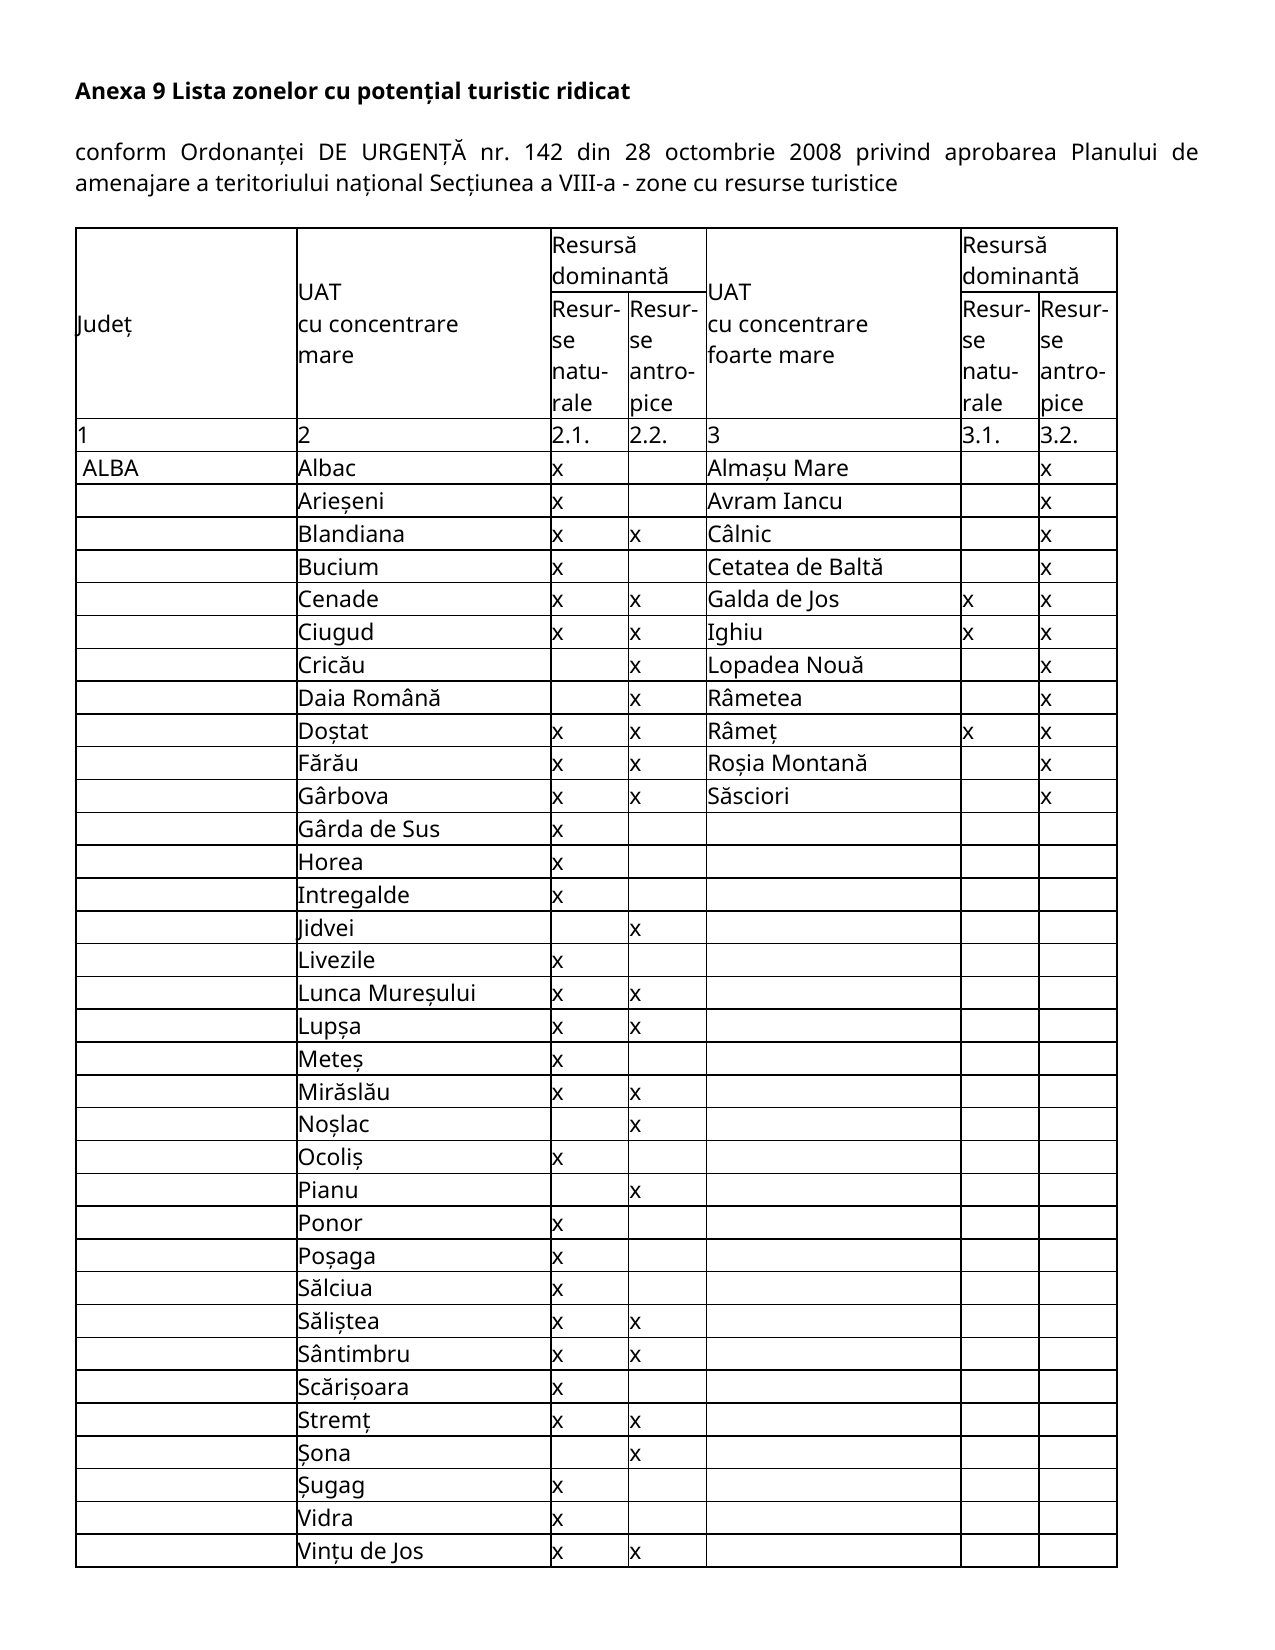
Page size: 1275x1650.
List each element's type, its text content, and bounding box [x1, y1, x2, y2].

table_cell x [629, 1404, 706, 1435]
table_cell x [629, 1174, 706, 1205]
table_cell [629, 879, 706, 910]
table_cell x [552, 1371, 628, 1402]
table_cell Mirăslău [298, 1076, 550, 1107]
table_cell x [552, 1502, 628, 1533]
table_cell [552, 1437, 628, 1468]
table_cell [707, 879, 960, 910]
table_cell Vidra [298, 1502, 550, 1533]
table_cell [552, 912, 628, 943]
table_cell Lopadea Nouă [707, 649, 960, 680]
table_cell x [629, 1108, 706, 1139]
table_cell [1040, 846, 1116, 877]
table_cell [707, 1371, 960, 1402]
text Anexa 9 Lista zonelor cu potențial turistic ridicat [75, 75, 1200, 106]
table_cell [629, 452, 706, 483]
table_cell x [1040, 551, 1116, 582]
table_cell [962, 747, 1038, 779]
table_cell Gârda de Sus [298, 813, 550, 844]
table_cell [707, 1240, 960, 1271]
table_cell Fărău [298, 747, 550, 779]
table_cell Meteş [298, 1043, 550, 1074]
table_cell Roşia Montană [707, 747, 960, 779]
table_header Resursă dominantă [552, 229, 706, 291]
table_cell 2 [298, 419, 550, 451]
table_header UAT cu concentrare mare [298, 229, 550, 418]
table_cell [707, 1010, 960, 1041]
table_cell Săliştea [298, 1305, 550, 1336]
table_cell [77, 583, 296, 614]
table_cell x [962, 715, 1038, 746]
table_cell Jidvei [298, 912, 550, 943]
table_cell Câlnic [707, 518, 960, 549]
table_cell [962, 1469, 1038, 1501]
table_cell Almaşu Mare [707, 452, 960, 483]
table_cell [962, 944, 1038, 976]
table_cell x [552, 583, 628, 614]
table_cell x [552, 715, 628, 746]
table_cell [77, 1174, 296, 1205]
table_cell [707, 912, 960, 943]
text conform Ordonanței DE URGENŢĂ nr. 142 din 28 octombrie 2008 privind aprobarea Planului de amenajare a teritoriului naţional Secţiunea a VIII-a - zone cu resurse turistice [75, 135, 1200, 198]
table_cell [629, 1371, 706, 1402]
table_cell x [629, 583, 706, 614]
table_cell [962, 1338, 1038, 1369]
table_cell Cetatea de Baltă [707, 551, 960, 582]
table_cell x [552, 813, 628, 844]
table_cell 3 [707, 419, 960, 451]
table_cell x [552, 1207, 628, 1238]
table_cell x [629, 977, 706, 1008]
table_cell x [552, 747, 628, 779]
table_cell [77, 485, 296, 516]
table_cell Lunca Mureşului [298, 977, 550, 1008]
table_cell [629, 1043, 706, 1074]
table_cell [962, 1207, 1038, 1238]
table_cell Horea [298, 846, 550, 877]
table_cell x [552, 879, 628, 910]
table_cell Resur- se natu- rale [552, 293, 628, 418]
table_cell x [629, 649, 706, 680]
table_cell Ciugud [298, 616, 550, 647]
table_cell [77, 715, 296, 746]
table_cell Gârbova [298, 780, 550, 811]
table_cell Ponor [298, 1207, 550, 1238]
table_cell [552, 1108, 628, 1139]
table_cell [77, 977, 296, 1008]
table_cell x [552, 1469, 628, 1501]
table_cell Stremţ [298, 1404, 550, 1435]
table_cell [77, 616, 296, 647]
table_cell [77, 813, 296, 844]
table_cell [77, 1502, 296, 1533]
table_cell [629, 1502, 706, 1533]
table_cell [629, 944, 706, 976]
table_cell [77, 846, 296, 877]
table_cell x [552, 944, 628, 976]
table_cell x [552, 1404, 628, 1435]
table_cell [962, 1043, 1038, 1074]
table_cell Noşlac [298, 1108, 550, 1139]
table_cell x [1040, 583, 1116, 614]
table_cell x [552, 551, 628, 582]
table_cell x [629, 715, 706, 746]
table_cell Bucium [298, 551, 550, 582]
table_cell [77, 1305, 296, 1336]
table_cell [962, 1305, 1038, 1336]
table_cell [962, 1010, 1038, 1041]
table_cell [962, 1502, 1038, 1533]
table_cell x [552, 1305, 628, 1336]
table_cell [1040, 1469, 1116, 1501]
table_cell [77, 1338, 296, 1369]
table_header UAT cu concentrare foarte mare [707, 229, 960, 418]
table_cell Pianu [298, 1174, 550, 1205]
table_cell [707, 846, 960, 877]
table_header Judeţ [77, 229, 296, 418]
table_cell x [1040, 518, 1116, 549]
table_cell [77, 1108, 296, 1139]
table_cell Resur- se antro- pice [629, 293, 706, 418]
table_cell [1040, 1076, 1116, 1107]
table_cell Vinţu de Jos [298, 1535, 550, 1566]
table_cell x [1040, 616, 1116, 647]
table_cell [962, 912, 1038, 943]
table_cell [77, 1043, 296, 1074]
table_cell [1040, 1043, 1116, 1074]
table_cell x [629, 616, 706, 647]
table_cell x [552, 780, 628, 811]
table_cell [77, 944, 296, 976]
table_cell x [552, 1010, 628, 1041]
table_cell x [962, 616, 1038, 647]
table_cell [1040, 1437, 1116, 1468]
table_cell [77, 747, 296, 779]
table_cell [1040, 1371, 1116, 1402]
table_cell Ocoliş [298, 1141, 550, 1172]
table_cell x [629, 1010, 706, 1041]
table_cell x [629, 912, 706, 943]
table_cell [1040, 977, 1116, 1008]
table_cell Galda de Jos [707, 583, 960, 614]
table_cell x [629, 682, 706, 713]
table_cell [962, 846, 1038, 877]
table_cell [962, 977, 1038, 1008]
table_cell x [552, 1076, 628, 1107]
table_cell x [552, 1338, 628, 1369]
table_cell [1040, 1272, 1116, 1304]
table_cell [707, 1174, 960, 1205]
table_cell x [552, 485, 628, 516]
table_cell [707, 1338, 960, 1369]
table_cell [707, 1437, 960, 1468]
table_cell [707, 1305, 960, 1336]
table_header Resursă dominantă [962, 229, 1116, 291]
table_cell x [1040, 649, 1116, 680]
table_cell [707, 1141, 960, 1172]
table_cell [629, 485, 706, 516]
table_cell Cenade [298, 583, 550, 614]
table_cell [629, 1272, 706, 1304]
table_cell [962, 1240, 1038, 1271]
table_cell [962, 1535, 1038, 1566]
table_cell [77, 551, 296, 582]
table_cell x [552, 616, 628, 647]
table_cell Resur- se antro- pice [1040, 293, 1116, 418]
table_cell Doştat [298, 715, 550, 746]
table_cell Şugag [298, 1469, 550, 1501]
table_cell x [1040, 780, 1116, 811]
table_cell [1040, 1502, 1116, 1533]
table_cell [962, 485, 1038, 516]
table_cell Râmetea [707, 682, 960, 713]
table_cell Intregalde [298, 879, 550, 910]
table_cell [77, 649, 296, 680]
table_cell [962, 1404, 1038, 1435]
table_cell 3.2. [1040, 419, 1116, 451]
table_cell [962, 1108, 1038, 1139]
table_cell x [629, 1338, 706, 1369]
table_cell [629, 846, 706, 877]
table_cell [552, 649, 628, 680]
table_cell [707, 1272, 960, 1304]
table_cell Avram Iancu [707, 485, 960, 516]
table_cell x [629, 780, 706, 811]
table_cell [962, 813, 1038, 844]
table_cell Sălciua [298, 1272, 550, 1304]
table_cell x [629, 1437, 706, 1468]
table_cell Lupşa [298, 1010, 550, 1041]
table_cell x [552, 518, 628, 549]
table_cell x [552, 1141, 628, 1172]
table_cell [1040, 912, 1116, 943]
table_cell [77, 518, 296, 549]
table_cell [707, 1469, 960, 1501]
table_cell x [1040, 747, 1116, 779]
table_cell [629, 1469, 706, 1501]
table_cell Cricău [298, 649, 550, 680]
table_cell x [552, 977, 628, 1008]
table_cell Ighiu [707, 616, 960, 647]
table_cell x [552, 452, 628, 483]
table_cell [1040, 944, 1116, 976]
table_cell x [1040, 452, 1116, 483]
table_cell [1040, 1174, 1116, 1205]
table_cell [77, 780, 296, 811]
table_cell x [552, 1272, 628, 1304]
table_cell [77, 1240, 296, 1271]
table_cell Poşaga [298, 1240, 550, 1271]
table_cell [707, 977, 960, 1008]
table_cell [629, 1240, 706, 1271]
table_cell x [629, 1305, 706, 1336]
table_cell Blandiana [298, 518, 550, 549]
table_cell [707, 813, 960, 844]
table_cell [962, 1371, 1038, 1402]
table_cell [1040, 1535, 1116, 1566]
table_cell [707, 1502, 960, 1533]
table_cell [77, 682, 296, 713]
table_cell [1040, 1338, 1116, 1369]
table_cell [707, 944, 960, 976]
table_cell Daia Română [298, 682, 550, 713]
table_cell [962, 1141, 1038, 1172]
table_cell x [1040, 682, 1116, 713]
table_cell [77, 1076, 296, 1107]
table_cell [1040, 1207, 1116, 1238]
table_cell [962, 780, 1038, 811]
table_cell [962, 1174, 1038, 1205]
table_cell [552, 1174, 628, 1205]
table_cell 3.1. [962, 419, 1038, 451]
table_cell [552, 682, 628, 713]
table_cell x [629, 747, 706, 779]
table_cell [77, 1207, 296, 1238]
table_cell Livezile [298, 944, 550, 976]
table_cell [77, 912, 296, 943]
table_cell [77, 879, 296, 910]
table_cell [962, 1076, 1038, 1107]
table_cell [1040, 1240, 1116, 1271]
table_cell Râmeţ [707, 715, 960, 746]
table_cell x [552, 1535, 628, 1566]
table_cell [77, 1469, 296, 1501]
table_cell [962, 1272, 1038, 1304]
table_cell [707, 1043, 960, 1074]
table_cell [629, 813, 706, 844]
table_cell x [552, 1240, 628, 1271]
table_cell [962, 452, 1038, 483]
table_cell [962, 551, 1038, 582]
table_cell [962, 879, 1038, 910]
table_cell [77, 1437, 296, 1468]
table_cell x [962, 583, 1038, 614]
table_cell [1040, 1108, 1116, 1139]
table_cell [1040, 1305, 1116, 1336]
table_cell 2.1. [552, 419, 628, 451]
table_cell [707, 1404, 960, 1435]
table_cell x [629, 1535, 706, 1566]
table_cell [962, 518, 1038, 549]
table_cell Resur- se natu- rale [962, 293, 1038, 418]
table_cell [1040, 1141, 1116, 1172]
table_cell [629, 1207, 706, 1238]
table_cell [629, 1141, 706, 1172]
table_cell [707, 1207, 960, 1238]
table_cell Săsciori [707, 780, 960, 811]
table_cell [77, 1141, 296, 1172]
table_cell Albac [298, 452, 550, 483]
table_cell x [1040, 485, 1116, 516]
table_cell [707, 1108, 960, 1139]
table_cell 1 [77, 419, 296, 451]
table_cell [77, 1010, 296, 1041]
table_cell ALBA [77, 452, 296, 483]
table_cell [1040, 879, 1116, 910]
table_cell [707, 1076, 960, 1107]
table_cell Sântimbru [298, 1338, 550, 1369]
table_cell Arieşeni [298, 485, 550, 516]
table_cell [77, 1535, 296, 1566]
table_cell x [629, 518, 706, 549]
table_cell [77, 1404, 296, 1435]
table_cell [707, 1535, 960, 1566]
table_cell Şona [298, 1437, 550, 1468]
table_cell [962, 649, 1038, 680]
table_cell [962, 682, 1038, 713]
table_cell x [629, 1076, 706, 1107]
table_cell [629, 551, 706, 582]
table_cell x [1040, 715, 1116, 746]
table_cell [77, 1371, 296, 1402]
table_cell [1040, 813, 1116, 844]
table_cell [1040, 1404, 1116, 1435]
table_cell x [552, 846, 628, 877]
table_cell [962, 1437, 1038, 1468]
table_cell 2.2. [629, 419, 706, 451]
table_cell [1040, 1010, 1116, 1041]
table_cell [77, 1272, 296, 1304]
table_cell x [552, 1043, 628, 1074]
table_cell Scărişoara [298, 1371, 550, 1402]
